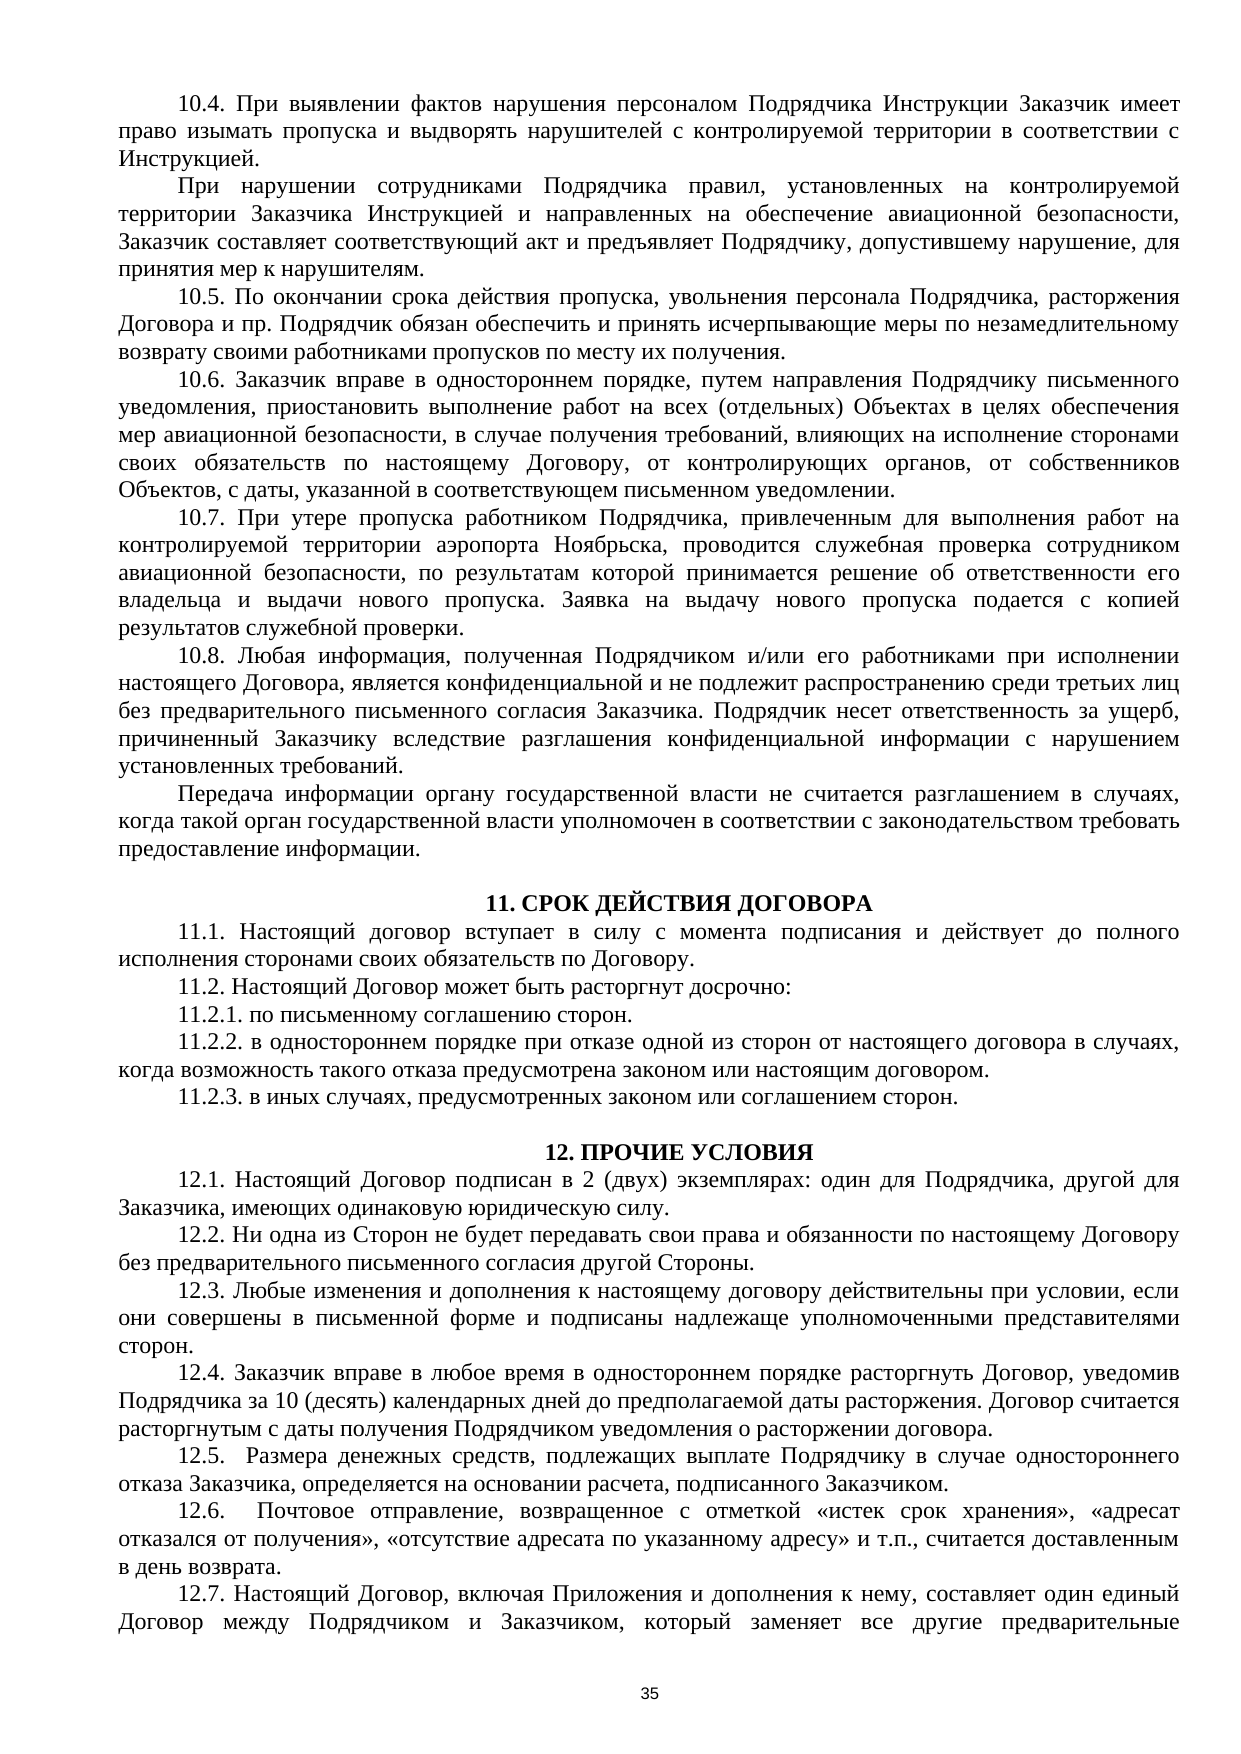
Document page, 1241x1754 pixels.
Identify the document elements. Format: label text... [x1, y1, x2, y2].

text При нарушении сотрудниками Подрядчика правил, установленных на контролируемой территории Заказчика Инструкцией и направленных на обеспечение авиационной безопасности, Заказчик составляет соответствующий акт и предъявляет Подрядчику, допустившему нарушение, для принятия мер к нарушителям. [118, 171, 1181, 282]
text 12. ПРОЧИЕ УСЛОВИЯ [118, 1138, 1181, 1165]
text 12.2. Ни одна из Сторон не будет передавать свои права и обязанности по настоящему Договору без предварительного письменного согласия другой Стороны. [118, 1220, 1181, 1276]
text 11.2.1. по письменному соглашению сторон. [118, 999, 1181, 1027]
text 11.2.3. в иных случаях, предусмотренных законом или соглашением сторон. [118, 1082, 1181, 1110]
text 12.1. Настоящий Договор подписан в 2 (двух) экземплярах: один для Подрядчика, другой для Заказчика, имеющих одинаковую юридическую силу. [118, 1165, 1181, 1220]
text 10.4. При выявлении фактов нарушения персоналом Подрядчика Инструкции Заказчик имеет право изымать пропуска и выдворять нарушителей с контролируемой территории в соответствии с Инструкцией. [118, 89, 1181, 171]
text 10.5. По окончании срока действия пропуска, увольнения персонала Подрядчика, расторжения Договора и пр. Подрядчик обязан обеспечить и принять исчерпывающие меры по незамедлительному возврату своими работниками пропусков по месту их получения. [118, 282, 1181, 365]
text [118, 1579, 1181, 1634]
text 10.8. Любая информация, полученная Подрядчиком и/или его работниками при исполнении настоящего Договора, является конфиденциальной и не подлежит распространению среди третьих лиц без предварительного письменного согласия Заказчика. Подрядчик несет ответственность за ущерб, причиненный Заказчику вследствие разглашения конфиденциальной информации с нарушением установленных требований. [118, 641, 1181, 779]
text 12.3. Любые изменения и дополнения к настоящему договору действительны при условии, если они совершены в письменной форме и подписаны надлежаще уполномоченными представителями сторон. [118, 1276, 1181, 1358]
text 11.2. Настоящий Договор может быть расторгнут досрочно: [118, 972, 1181, 999]
text 10.7. При утере пропуска работником Подрядчика, привлеченным для выполнения работ на контролируемой территории аэропорта Ноябрьска, проводится служебная проверка сотрудником авиационной безопасности, по результатам которой принимается решение об ответственности его владельца и выдачи нового пропуска. Заявка на выдачу нового пропуска подается с копией результатов служебной проверки. [118, 503, 1181, 641]
text 11.2.2. в одностороннем порядке при отказе одной из сторон от настоящего договора в случаях, когда возможность такого отказа предусмотрена законом или настоящим договором. [118, 1027, 1181, 1082]
text 12.6. Почтовое отправление, возвращенное с отметкой «истек срок хранения», «адресат отказался от получения», «отсутствие адресата по указанному адресу» и т.п., считается доставленным в день возврата. [118, 1496, 1181, 1579]
text 11.1. Настоящий договор вступает в силу с момента подписания и действует до полного исполнения сторонами своих обязательств по Договору. [118, 917, 1181, 972]
text 10.6. Заказчик вправе в одностороннем порядке, путем направления Подрядчику письменного уведомления, приостановить выполнение работ на всех (отдельных) Объектах в целях обеспечения мер авиационной безопасности, в случае получения требований, влияющих на исполнение сторонами своих обязательств по настоящему Договору, от контролирующих органов, от собственников Объектов, с даты, указанной в соответствующем письменном уведомлении. [118, 365, 1181, 503]
text 12.4. Заказчик вправе в любое время в одностороннем порядке расторгнуть Договор, уведомив Подрядчика за 10 (десять) календарных дней до предполагаемой даты расторжения. Договор считается расторгнутым с даты получения Подрядчиком уведомления о расторжении договора. [118, 1358, 1181, 1441]
text Передача информации органу государственной власти не считается разглашением в случаях, когда такой орган государственной власти уполномочен в соответствии с законодательством требовать предоставление информации. [118, 779, 1181, 862]
text 12.5. Размера денежных средств, подлежащих выплате Подрядчику в случае одностороннего отказа Заказчика, определяется на основании расчета, подписанного Заказчиком. [118, 1441, 1181, 1496]
text 11. СРОК ДЕЙСТВИЯ ДОГОВОРА [118, 889, 1181, 917]
